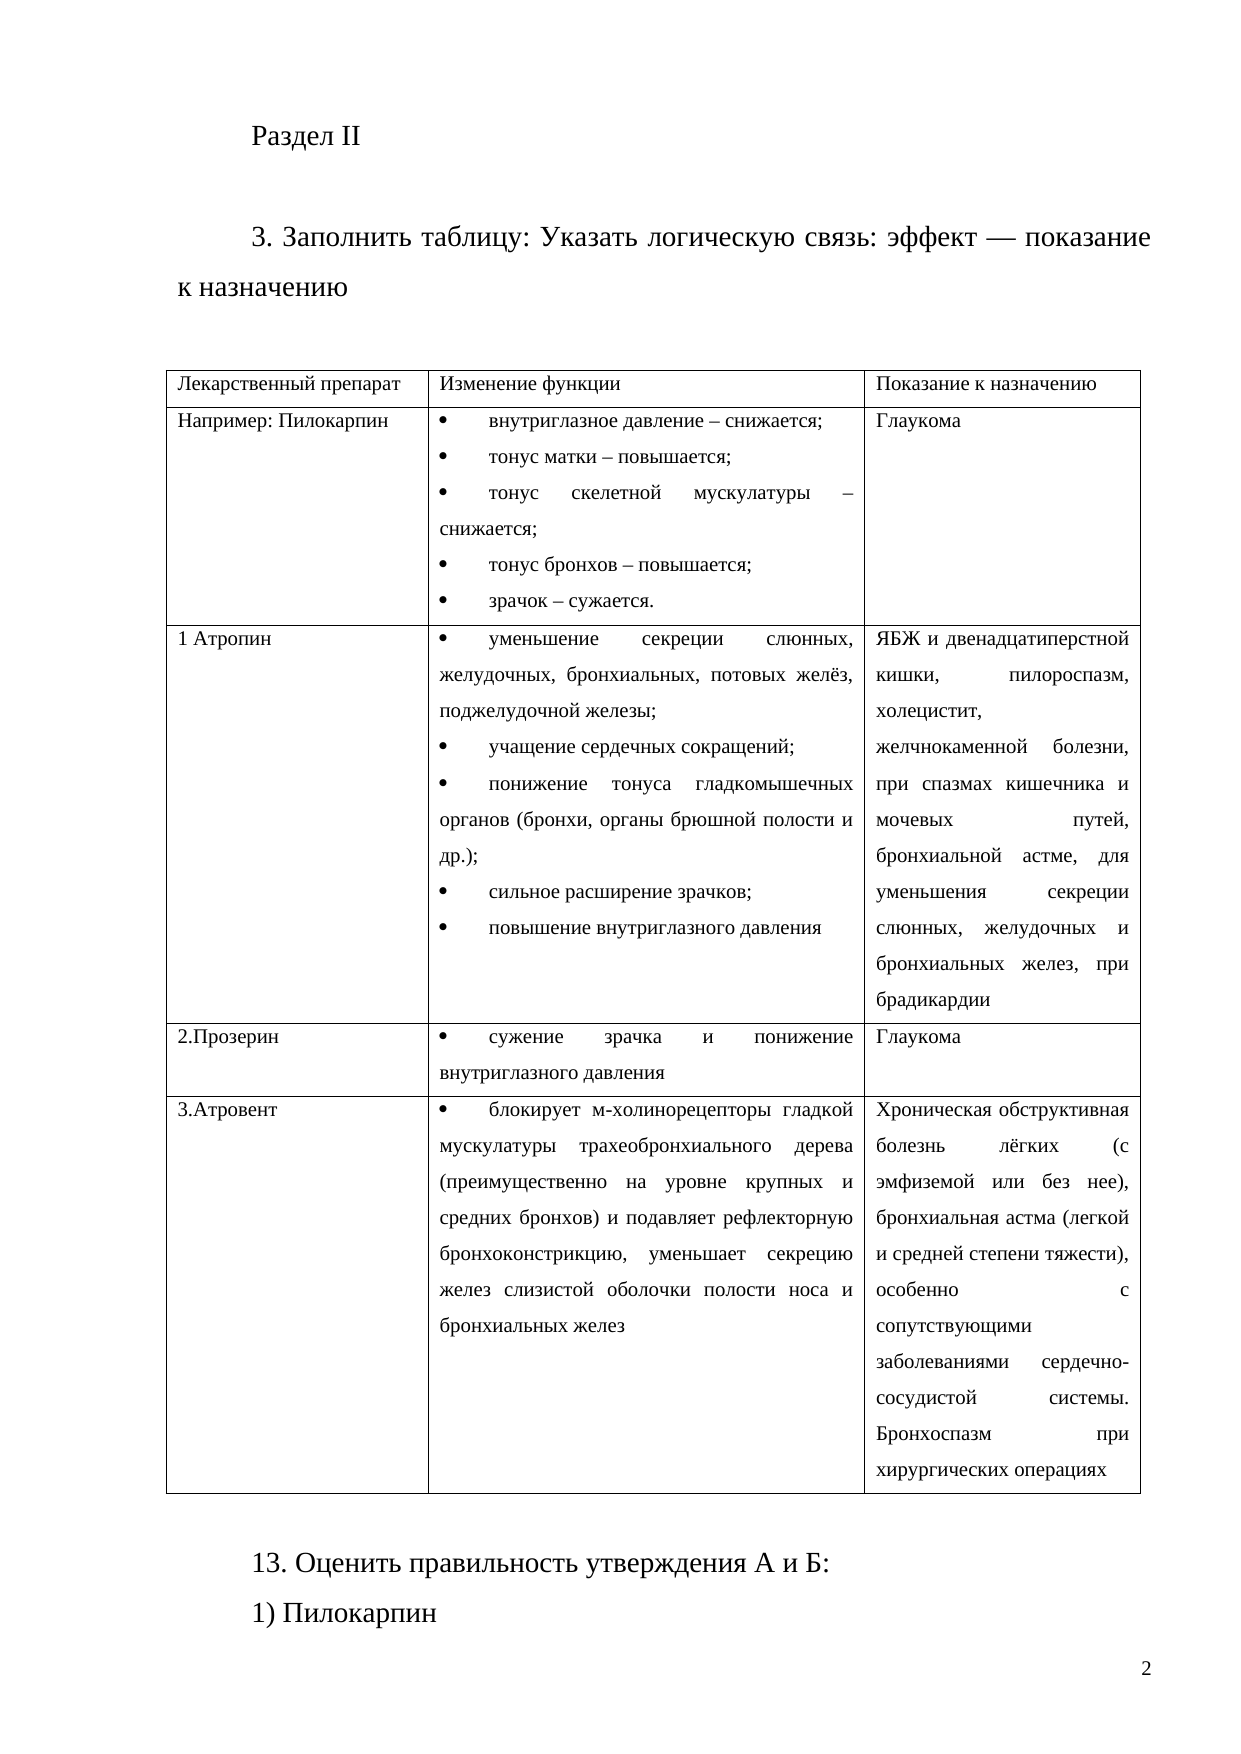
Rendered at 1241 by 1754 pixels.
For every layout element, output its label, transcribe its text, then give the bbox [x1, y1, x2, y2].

text Раздел II [177, 118, 1152, 152]
text 3. Заполнить таблицу: Указать логическую связь: эффект — показание к назначению [177, 219, 1152, 303]
table_cell Хроническая обструктивная болезнь лёгких (с эмфиземой или без нее), бронхиальная астма (легкой и средней степени тяжести), особенно с сопутствующими заболеваниями сердечно-сосудистой системы. Бронхоспазм при хирургических операциях [865, 1097, 1140, 1493]
table_cell Глаукома [865, 408, 1140, 625]
table_cell уменьшение секреции слюнных, желудочных, бронхиальных, потовых желёз, поджелудочной железы; учащение сердечных сокращений; понижение тонуса гладкомышечных органов (бронхи, органы брюшной полости и др.); сильное расширение зрачков; повышение внутриглазного давления [429, 626, 864, 1023]
table_header Изменение функции [429, 371, 864, 407]
table_cell сужение зрачка и понижение внутриглазного давления [429, 1024, 864, 1096]
text 1) Пилокарпин [177, 1595, 1152, 1628]
text 13. Оценить правильность утверждения А и Б: [177, 1545, 1152, 1578]
table_cell 3.Атровент [167, 1097, 428, 1493]
table_cell 2.Прозерин [167, 1024, 428, 1096]
table_cell Глаукома [865, 1024, 1140, 1096]
table_cell ЯБЖ и двенадцатиперстной кишки, пилороспазм, холецистит, желчнокаменной болезни, при спазмах кишечника и мочевых путей, бронхиальной астме, для уменьшения секреции слюнных, желудочных и бронхиальных желез, при брадикардии [865, 626, 1140, 1023]
table_header Показание к назначению [865, 371, 1140, 407]
table_cell Например: Пилокарпин [167, 408, 428, 625]
table_cell блокирует м-холинорецепторы гладкой мускулатуры трахеобронхиального дерева (преимущественно на уровне крупных и средних бронхов) и подавляет рефлекторную бронхоконстрикцию, уменьшает секрецию желез слизистой оболочки полости носа и бронхиальных желез [429, 1097, 864, 1493]
table_header Лекарственный препарат [167, 371, 428, 407]
table_cell внутриглазное давление – снижается; тонус матки – повышается; тонус скелетной мускулатуры – снижается; тонус бронхов – повышается; зрачок – сужается. [429, 408, 864, 625]
table_cell 1 Атропин [167, 626, 428, 1023]
